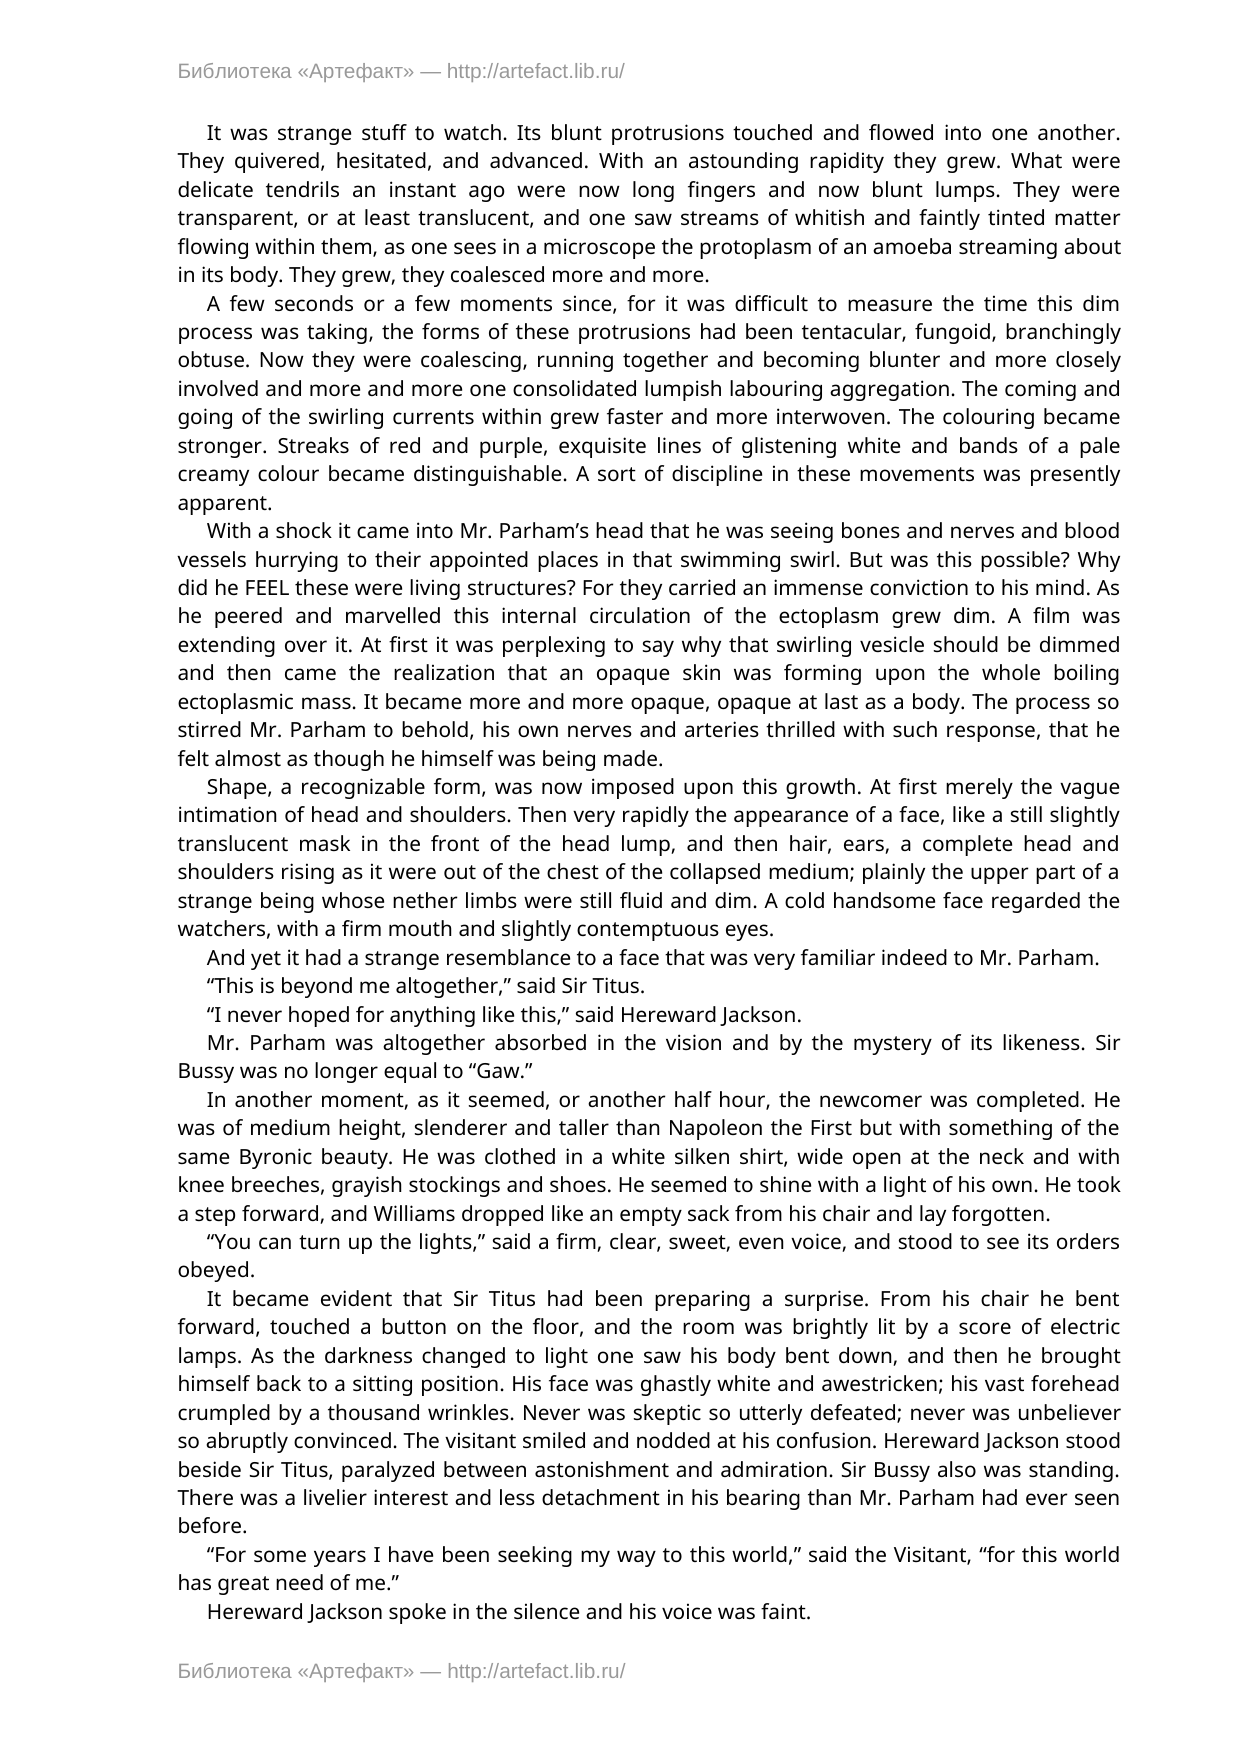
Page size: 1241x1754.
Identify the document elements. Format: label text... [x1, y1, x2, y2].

text Hereward Jackson spoke in the silence and his voice was faint. [177, 1597, 1122, 1625]
text Mr. Parham was altogether absorbed in the vision and by the mystery of its likeness. Sir Bussy was no longer equal to “Gaw.” [177, 1028, 1122, 1085]
text It became evident that Sir Titus had been preparing a surprise. From his chair he bent forward, touched a button on the floor, and the room was brightly lit by a score of electric lamps. As the darkness changed to light one saw his body bent down, and then he brought himself back to a sitting position. His face was ghastly white and awestricken; his vast forehead crumpled by a thousand wrinkles. Never was skeptic so utterly defeated; never was unbeliever so abruptly convinced. The visitant smiled and nodded at his confusion. Hereward Jackson stood beside Sir Titus, paralyzed between astonishment and admiration. Sir Bussy also was standing. There was a livelier interest and less detachment in his bearing than Mr. Parham had ever seen before. [177, 1284, 1122, 1540]
text A few seconds or a few moments since, for it was difficult to measure the time this dim process was taking, the forms of these protrusions had been tentacular, fungoid, branchingly obtuse. Now they were coalescing, running together and becoming blunter and more closely involved and more and more one consolidated lumpish labouring aggregation. The coming and going of the swirling currents within grew faster and more interwoven. The colouring became stronger. Streaks of red and purple, exquisite lines of glistening white and bands of a pale creamy colour became distinguishable. A sort of discipline in these movements was presently apparent. [177, 289, 1122, 516]
text “This is beyond me altogether,” said Sir Titus. [177, 971, 1122, 1000]
text In another moment, as it seemed, or another half hour, the newcomer was completed. He was of medium height, slenderer and taller than Napoleon the First but with something of the same Byronic beauty. He was clothed in a white silken shirt, wide open at the neck and with knee breeches, grayish stockings and shoes. He seemed to shine with a light of his own. He took a step forward, and Williams dropped like an empty sack from his chair and lay forgotten. [177, 1085, 1122, 1227]
text “I never hoped for anything like this,” said Hereward Jackson. [177, 1000, 1122, 1028]
text It was strange stuff to watch. Its blunt protrusions touched and flowed into one another. They quivered, hesitated, and advanced. With an astounding rapidity they grew. What were delicate tendrils an instant ago were now long fingers and now blunt lumps. They were transparent, or at least translucent, and one saw streams of whitish and faintly tinted matter flowing within them, as one sees in a microscope the protoplasm of an amoeba streaming about in its body. They grew, they coalesced more and more. [177, 118, 1122, 289]
text And yet it had a strange resemblance to a face that was very familiar indeed to Mr. Parham. [177, 943, 1122, 971]
text With a shock it came into Mr. Parham’s head that he was seeing bones and nerves and blood vessels hurrying to their appointed places in that swimming swirl. But was this possible? Why did he FEEL these were living structures? For they carried an immense conviction to his mind. As he peered and marvelled this internal circulation of the ectoplasm grew dim. A film was extending over it. At first it was perplexing to say why that swirling vesicle should be dimmed and then came the realization that an opaque skin was forming upon the whole boiling ectoplasmic mass. It became more and more opaque, opaque at last as a body. The process so stirred Mr. Parham to behold, his own nerves and arteries thrilled with such response, that he felt almost as though he himself was being made. [177, 516, 1122, 772]
text Shape, a recognizable form, was now imposed upon this growth. At first merely the vague intimation of head and shoulders. Then very rapidly the appearance of a face, like a still slightly translucent mask in the front of the head lump, and then hair, ears, a complete head and shoulders rising as it were out of the chest of the collapsed medium; plainly the upper part of a strange being whose nether limbs were still fluid and dim. A cold handsome face regarded the watchers, with a firm mouth and slightly contemptuous eyes. [177, 772, 1122, 943]
text “You can turn up the lights,” said a firm, clear, sweet, even voice, and stood to see its orders obeyed. [177, 1227, 1122, 1284]
text “For some years I have been seeking my way to this world,” said the Visitant, “for this world has great need of me.” [177, 1540, 1122, 1597]
